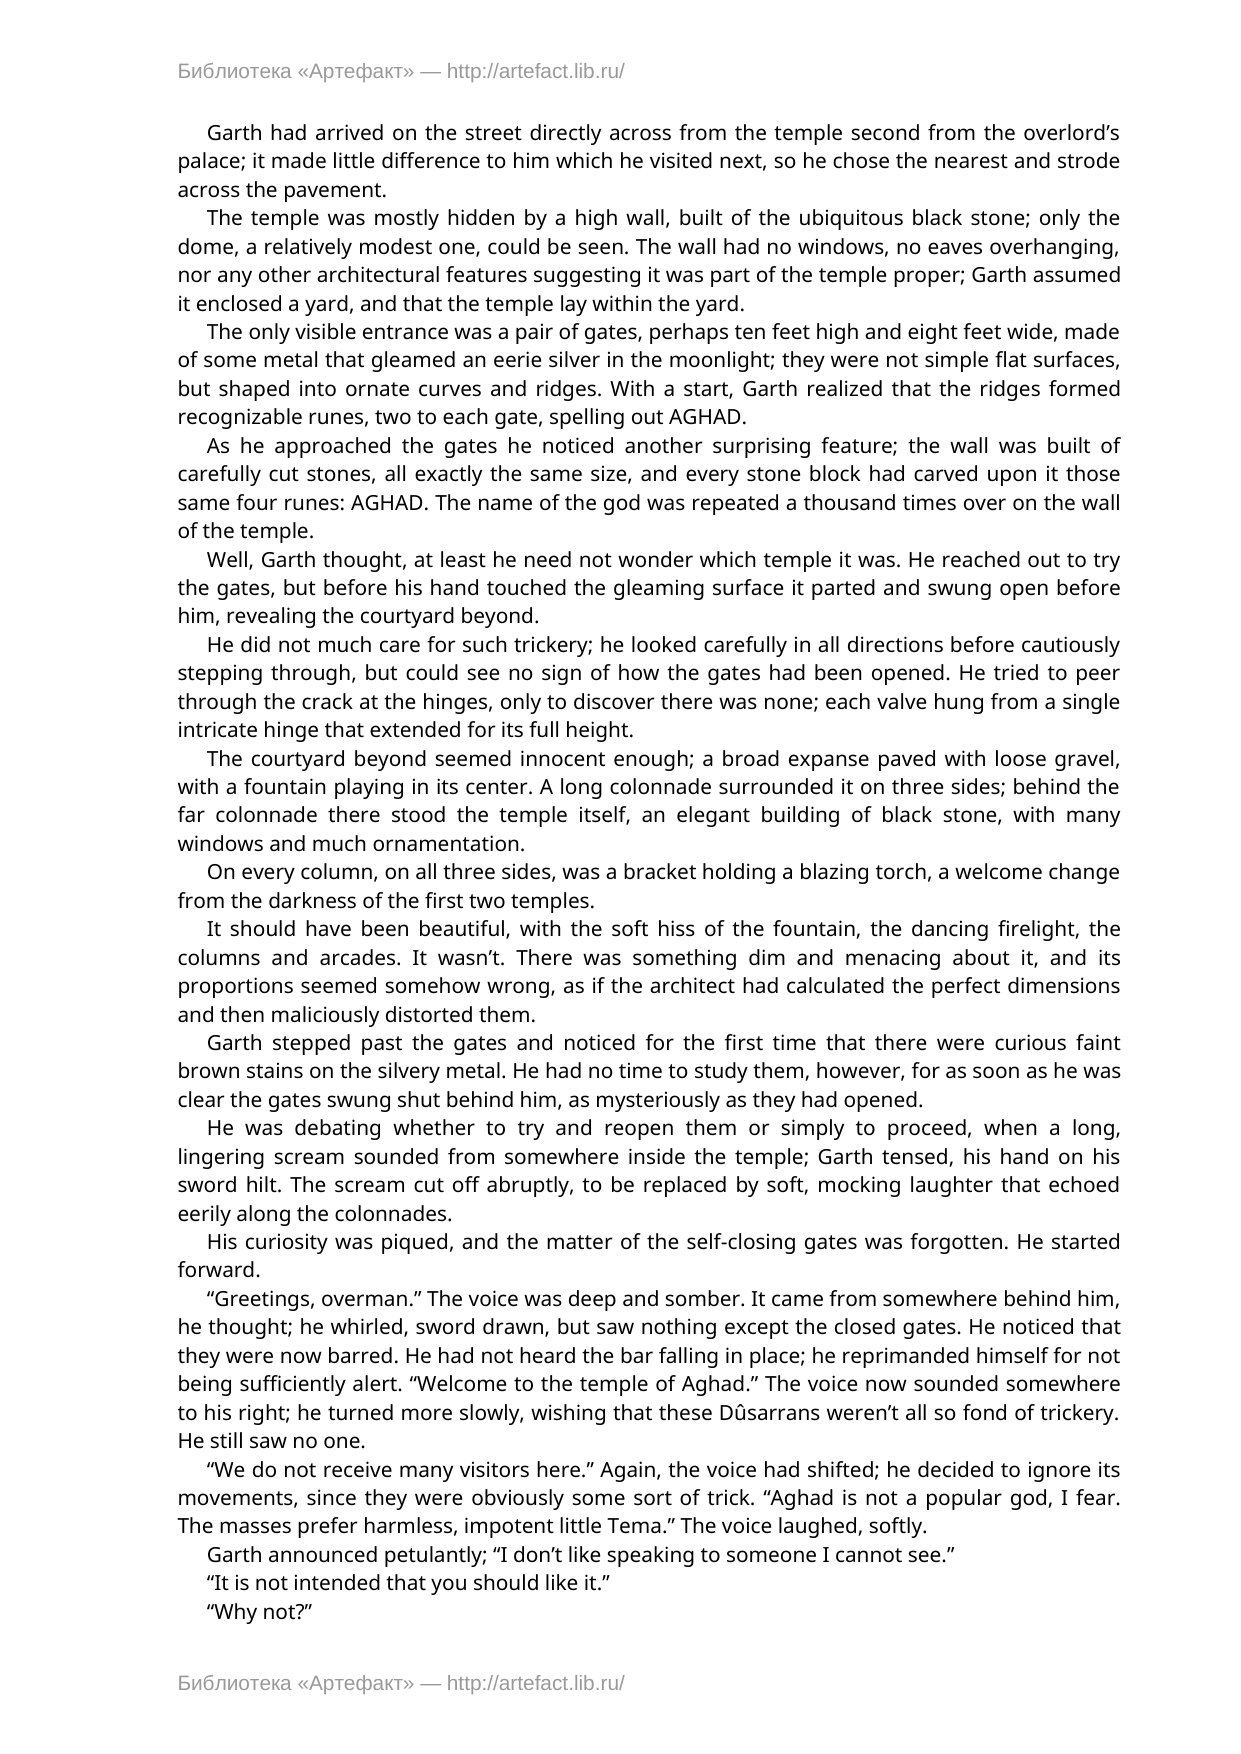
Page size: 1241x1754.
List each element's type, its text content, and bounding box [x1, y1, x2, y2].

text “Greetings, overman.” The voice was deep and somber. It came from somewhere behind him, he thought; he whirled, sword drawn, but saw nothing except the closed gates. He noticed that they were now barred. He had not heard the bar falling in place; he reprimanded himself for not being sufficiently alert. “Welcome to the temple of Aghad.” The voice now sounded somewhere to his right; he turned more slowly, wishing that these Dûsarrans weren’t all so fond of trickery. He still saw no one. [177, 1284, 1122, 1455]
text Garth had arrived on the street directly across from the temple second from the overlord’s palace; it made little difference to him which he visited next, so he chose the nearest and strode across the pavement. [177, 118, 1122, 203]
text The only visible entrance was a pair of gates, perhaps ten feet high and eight feet wide, made of some metal that gleamed an eerie silver in the moonlight; they were not simple flat surfaces, but shaped into ornate curves and ridges. With a start, Garth realized that the ridges formed recognizable runes, two to each gate, spelling out AGHAD. [177, 317, 1122, 431]
text Garth stepped past the gates and noticed for the first time that there were curious faint brown stains on the silvery metal. He had no time to study them, however, for as soon as he was clear the gates swung shut behind him, as mysteriously as they had opened. [177, 1028, 1122, 1113]
text Well, Garth thought, at least he need not wonder which temple it was. He reached out to try the gates, but before his hand touched the gleaming surface it parted and swung open before him, revealing the courtyard beyond. [177, 545, 1122, 630]
text Garth announced petulantly; “I don’t like speaking to someone I cannot see.” [177, 1540, 1122, 1568]
text “It is not intended that you should like it.” [177, 1568, 1122, 1597]
text As he approached the gates he noticed another surprising feature; the wall was built of carefully cut stones, all exactly the same size, and every stone block had carved upon it those same four runes: AGHAD. The name of the god was repeated a thousand times over on the wall of the temple. [177, 431, 1122, 545]
text On every column, on all three sides, was a bracket holding a blazing torch, a welcome change from the darkness of the first two temples. [177, 857, 1122, 914]
text The courtyard beyond seemed innocent enough; a broad expanse paved with loose gravel, with a fountain playing in its center. A long colonnade surrounded it on three sides; behind the far colonnade there stood the temple itself, an elegant building of black stone, with many windows and much ornamentation. [177, 744, 1122, 857]
text “We do not receive many visitors here.” Again, the voice had shifted; he decided to ignore its movements, since they were obviously some sort of trick. “Aghad is not a popular god, I fear. The masses prefer harmless, impotent little Tema.” The voice laughed, softly. [177, 1455, 1122, 1540]
text The temple was mostly hidden by a high wall, built of the ubiquitous black stone; only the dome, a relatively modest one, could be seen. The wall had no windows, no eaves overhanging, nor any other architectural features suggesting it was part of the temple proper; Garth assumed it enclosed a yard, and that the temple lay within the yard. [177, 203, 1122, 317]
text He was debating whether to try and reopen them or simply to proceed, when a long, lingering scream sounded from somewhere inside the temple; Garth tensed, his hand on his sword hilt. The scream cut off abruptly, to be replaced by soft, mocking laughter that echoed eerily along the colonnades. [177, 1113, 1122, 1227]
text His curiosity was piqued, and the matter of the self-closing gates was forgotten. He started forward. [177, 1227, 1122, 1284]
text “Why not?” [177, 1597, 1122, 1625]
text It should have been beautiful, with the soft hiss of the fountain, the dancing firelight, the columns and arcades. It wasn’t. There was something dim and menacing about it, and its proportions seemed somehow wrong, as if the architect had calculated the perfect dimensions and then maliciously distorted them. [177, 914, 1122, 1028]
text He did not much care for such trickery; he looked carefully in all directions before cautiously stepping through, but could see no sign of how the gates had been opened. He tried to peer through the crack at the hinges, only to discover there was none; each valve hung from a single intricate hinge that extended for its full height. [177, 630, 1122, 744]
